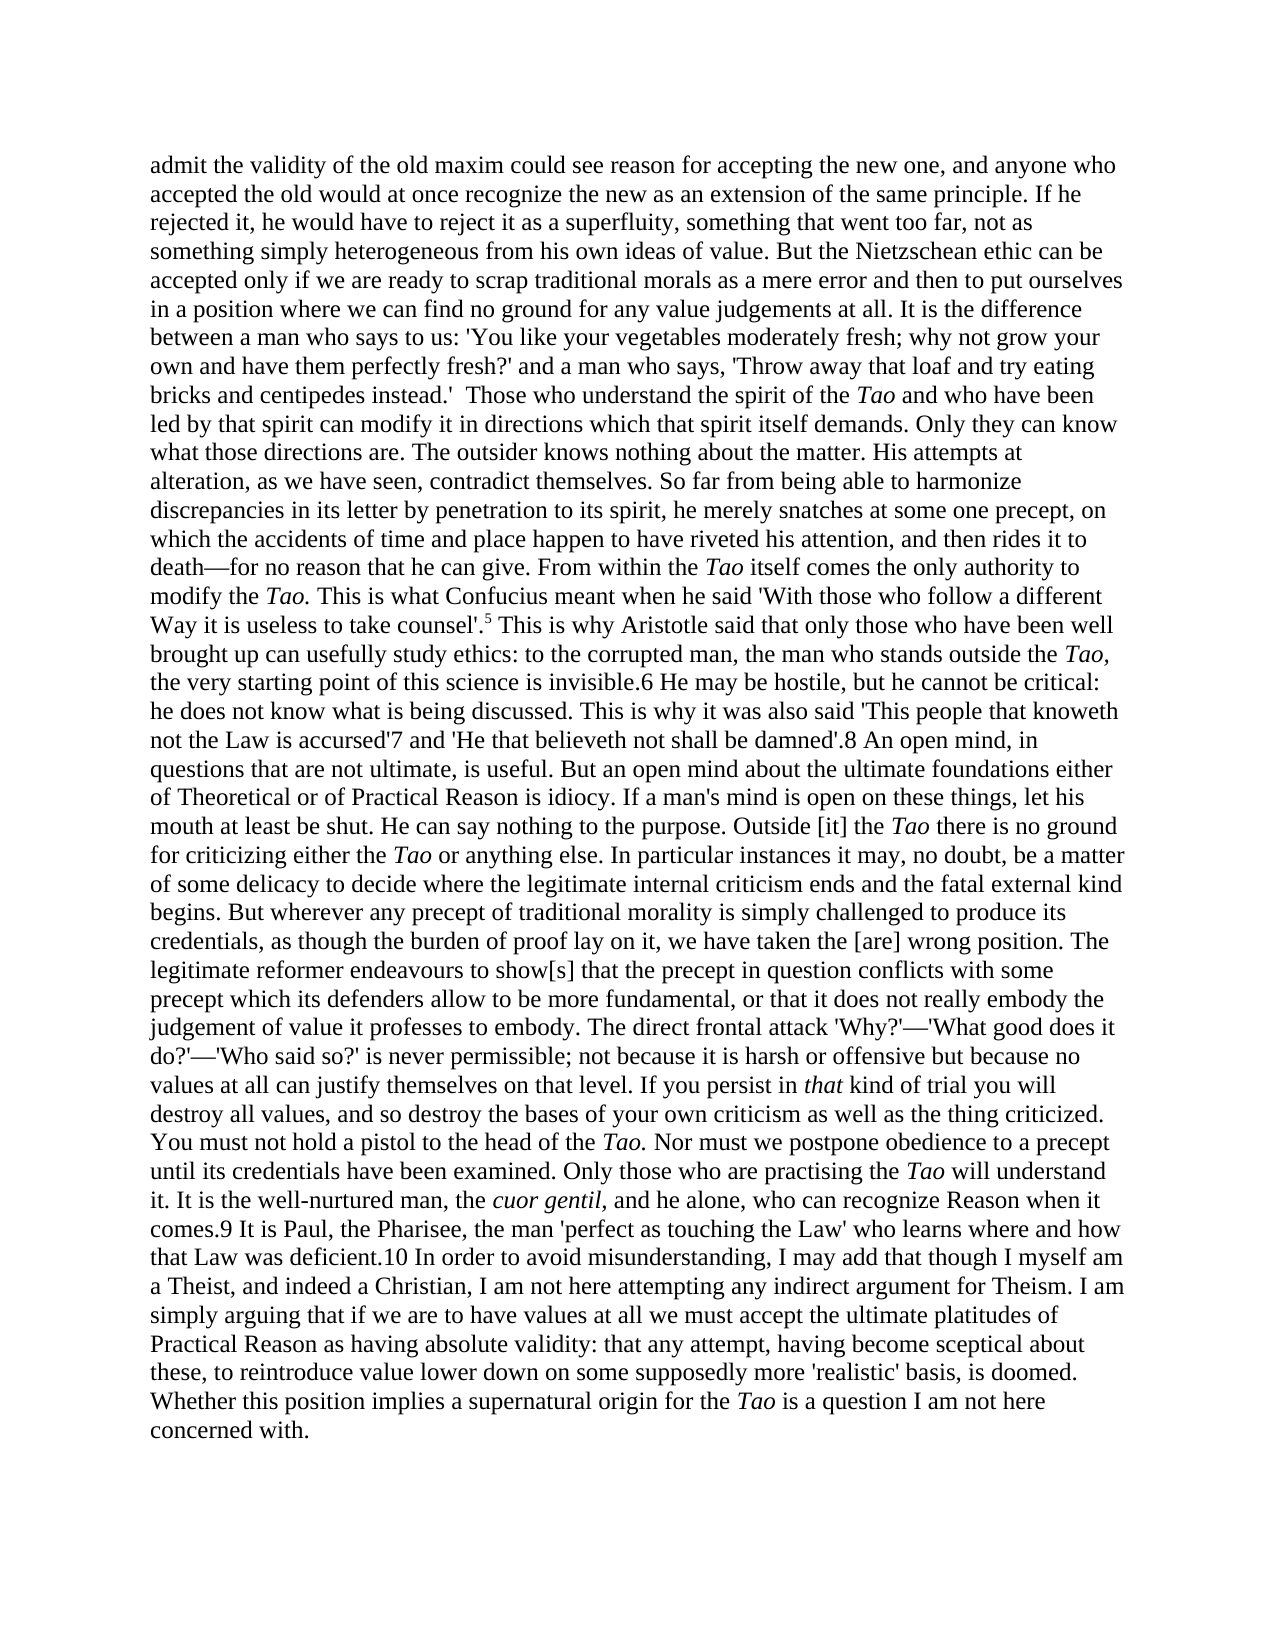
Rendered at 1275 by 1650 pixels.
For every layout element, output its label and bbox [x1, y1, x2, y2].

text [150, 150, 1125, 1444]
